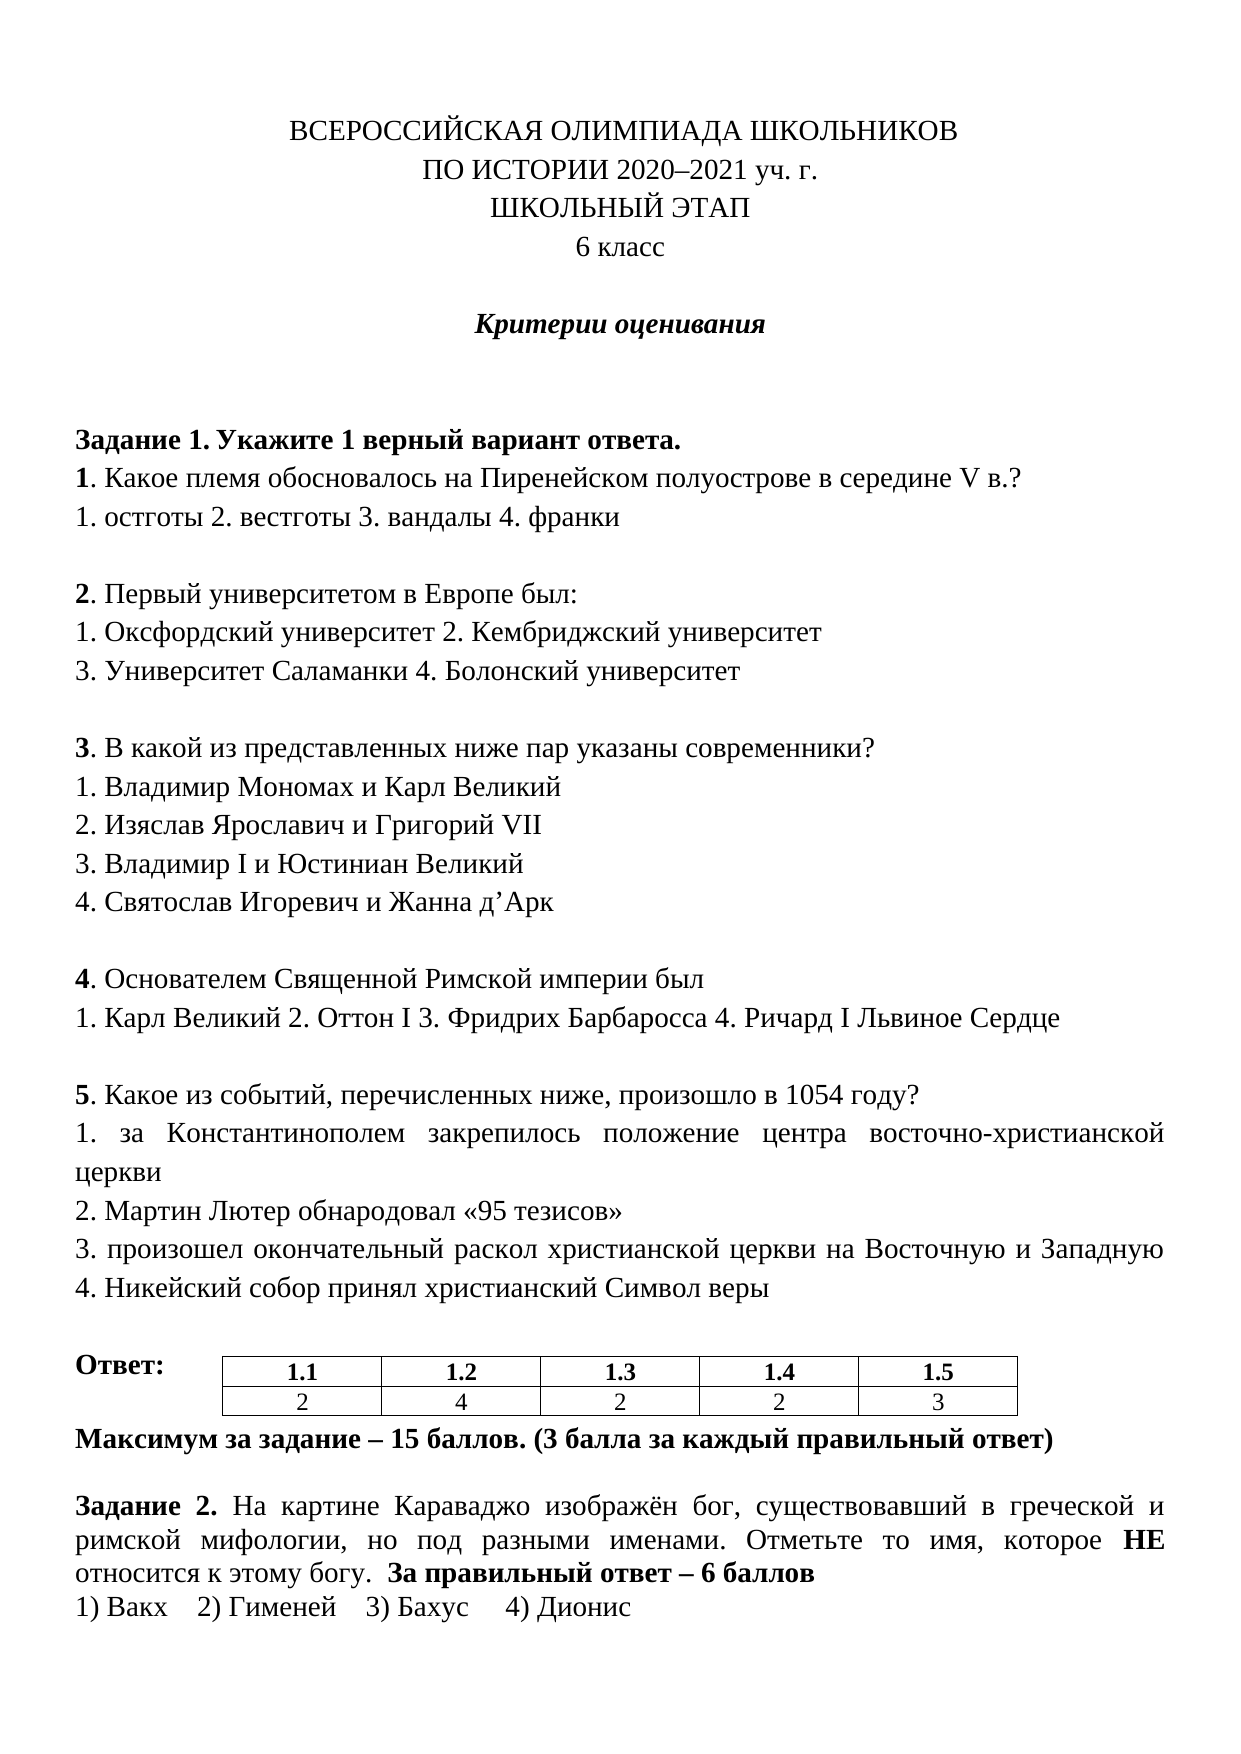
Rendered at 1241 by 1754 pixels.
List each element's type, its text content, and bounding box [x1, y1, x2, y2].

text Максимум за задание – 15 баллов. (3 балла за каждый правильный ответ) [75, 1385, 1165, 1455]
text 1. за Константинополем закрепилось положение центра восточно-христианской церкви [75, 1116, 1165, 1188]
text 6 класс [75, 229, 1165, 263]
table_header 1.2 [382, 1357, 540, 1386]
text 2. Первый университетом в Европе был: [75, 576, 1165, 609]
text 5. Какое из событий, перечисленных ниже, произошло в 1054 году? [75, 1077, 1165, 1111]
table_header 1.3 [541, 1357, 699, 1386]
text Задание 2. На картине Караваджо изображён бог, существовавший в греческой и римской мифологии, но под разными именами. Отметьте то имя, которое НЕ относится к этому богу. За правильный ответ – 6 баллов [75, 1488, 1165, 1589]
text Ответ: [75, 1347, 1165, 1380]
text 1. Оксфордский университет 2. Кембриджский университет [75, 614, 1165, 648]
text 1. остготы 2. вестготы 3. вандалы 4. франки [75, 499, 1165, 532]
text 3. Университет Саламанки 4. Болонский университет [75, 653, 1165, 687]
text Критерии оценивания [75, 306, 1165, 340]
text 2. Мартин Лютер обнародовал «95 тезисов» [75, 1193, 1165, 1226]
text 1) Вакх 2) Гименей 3) Бахус 4) Дионис [75, 1589, 1165, 1623]
table_cell 2 [700, 1387, 858, 1415]
text ШКОЛЬНЫЙ ЭТАП [75, 191, 1165, 224]
text ПО ИСТОРИИ 2020–2021 уч. г. [75, 152, 1165, 186]
table_cell 3 [859, 1387, 1017, 1415]
text 3. В какой из представленных ниже пар указаны современники? [75, 730, 1165, 764]
text 1. Владимир Мономах и Карл Великий [75, 769, 1165, 802]
table_header 1.1 [223, 1357, 381, 1386]
table_cell 2 [541, 1387, 699, 1415]
text 4. Святослав Игоревич и Жанна д’Арк [75, 884, 1165, 918]
table_header 1.4 [700, 1357, 858, 1386]
text 4. Основателем Священной Римской империи был [75, 961, 1165, 995]
text 3. произошел окончательный раскол христианской церкви на Восточную и Западную 4. Никейский собор принял христианский Символ веры [75, 1231, 1165, 1303]
text 1. Карл Великий 2. Оттон I 3. Фридрих Барбаросса 4. Ричард I Львиное Сердце [75, 1000, 1165, 1033]
text 2. Изяслав Ярославич и Григорий VII [75, 807, 1165, 841]
table_cell 4 [382, 1387, 540, 1415]
text 1. Какое племя обосновалось на Пиренейском полуострове в середине V в.? [75, 460, 1165, 494]
text Задание 1. Укажите 1 верный вариант ответа. [75, 422, 1165, 455]
table_cell 2 [223, 1387, 381, 1415]
table_header 1.5 [859, 1357, 1017, 1386]
text 3. Владимир I и Юстиниан Великий [75, 846, 1165, 879]
text ВСЕРОССИЙСКАЯ ОЛИМПИАДА ШКОЛЬНИКОВ [75, 113, 1165, 147]
